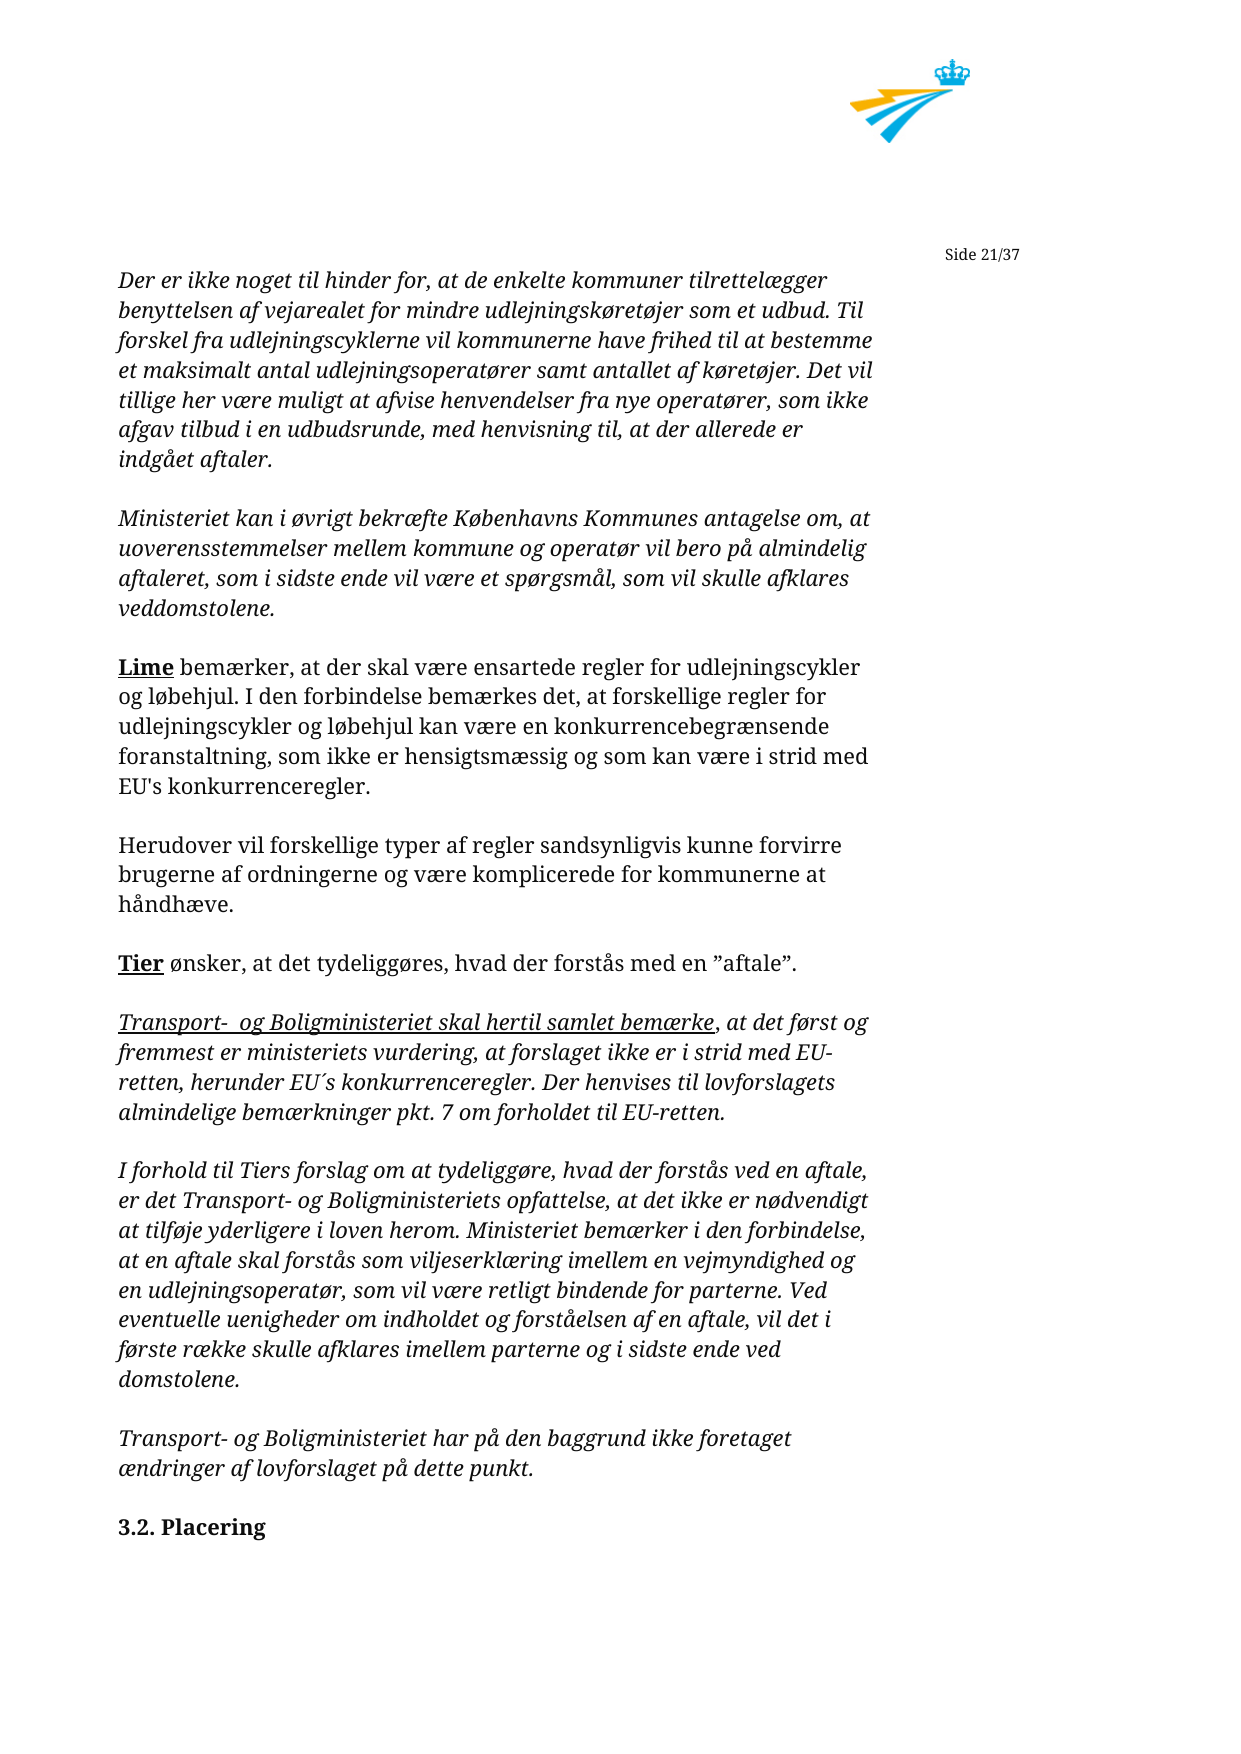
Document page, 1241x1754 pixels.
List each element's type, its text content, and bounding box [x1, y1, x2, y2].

text Der er ikke noget til hinder for, at de enkelte kommuner tilrettelægger benyttelsen af vejarealet for mindre udlejningskøretøjer som et udbud. Til forskel fra udlejningscyklerne vil kommunerne have frihed til at bestemme et maksimalt antal udlejningsoperatører samt antallet af køretøjer. Det vil tillige her være muligt at afvise henvendelser fra nye operatører, som ikke afgav tilbud i en udbudsrunde, med henvisning til, at der allerede er indgået aftaler. [118, 265, 886, 474]
text Ministeriet kan i øvrigt bekræfte Københavns Kommunes antagelse om, at uoverensstemmelser mellem kommune og operatør vil bero på almindelig aftaleret, som i sidste ende vil være et spørgsmål, som vil skulle afklares veddomstolene. [118, 503, 886, 622]
text Tier ønsker, at det tydeliggøres, hvad der forstås med en ”aftale”. [118, 948, 886, 978]
text Herudover vil forskellige typer af regler sandsynligvis kunne forvirre brugerne af ordningerne og være komplicerede for kommunerne at håndhæve. [118, 829, 886, 919]
text 3.2. Placering [118, 1512, 886, 1542]
text Lime bemærker, at der skal være ensartede regler for udlejningscykler og løbehjul. I den forbindelse bemærkes det, at forskellige regler for udlejningscykler og løbehjul kan være en konkurrencebegrænsende foranstaltning, som ikke er hensigtsmæssig og som kan være i strid med EU's konkurrenceregler. [118, 651, 886, 800]
text Transport- og Boligministeriet skal hertil samlet bemærke, at det først og fremmest er ministeriets vurdering, at forslaget ikke er i strid med EU-retten, herunder EU´s konkurrenceregler. Der henvises til lovforslagets almindelige bemærkninger pkt. 7 om forholdet til EU-retten. [118, 1007, 886, 1126]
text Transport- og Boligministeriet har på den baggrund ikke foretaget ændringer af lovforslaget på dette punkt. [118, 1423, 886, 1482]
text I forhold til Tiers forslag om at tydeliggøre, hvad der forstås ved en aftale, er det Transport- og Boligministeriets opfattelse, at det ikke er nødvendigt at tilføje yderligere i loven herom. Ministeriet bemærker i den forbindelse, at en aftale skal forstås som viljeserklæring imellem en vejmyndighed og en udlejningsoperatør, som vil være retligt bindende for parterne. Ved eventuelle uenigheder om indholdet og forståelsen af en aftale, vil det i første række skulle afklares imellem parterne og i sidste ende ved domstolene. [118, 1155, 886, 1394]
picture [850, 59, 970, 143]
picture [954, 69, 961, 78]
